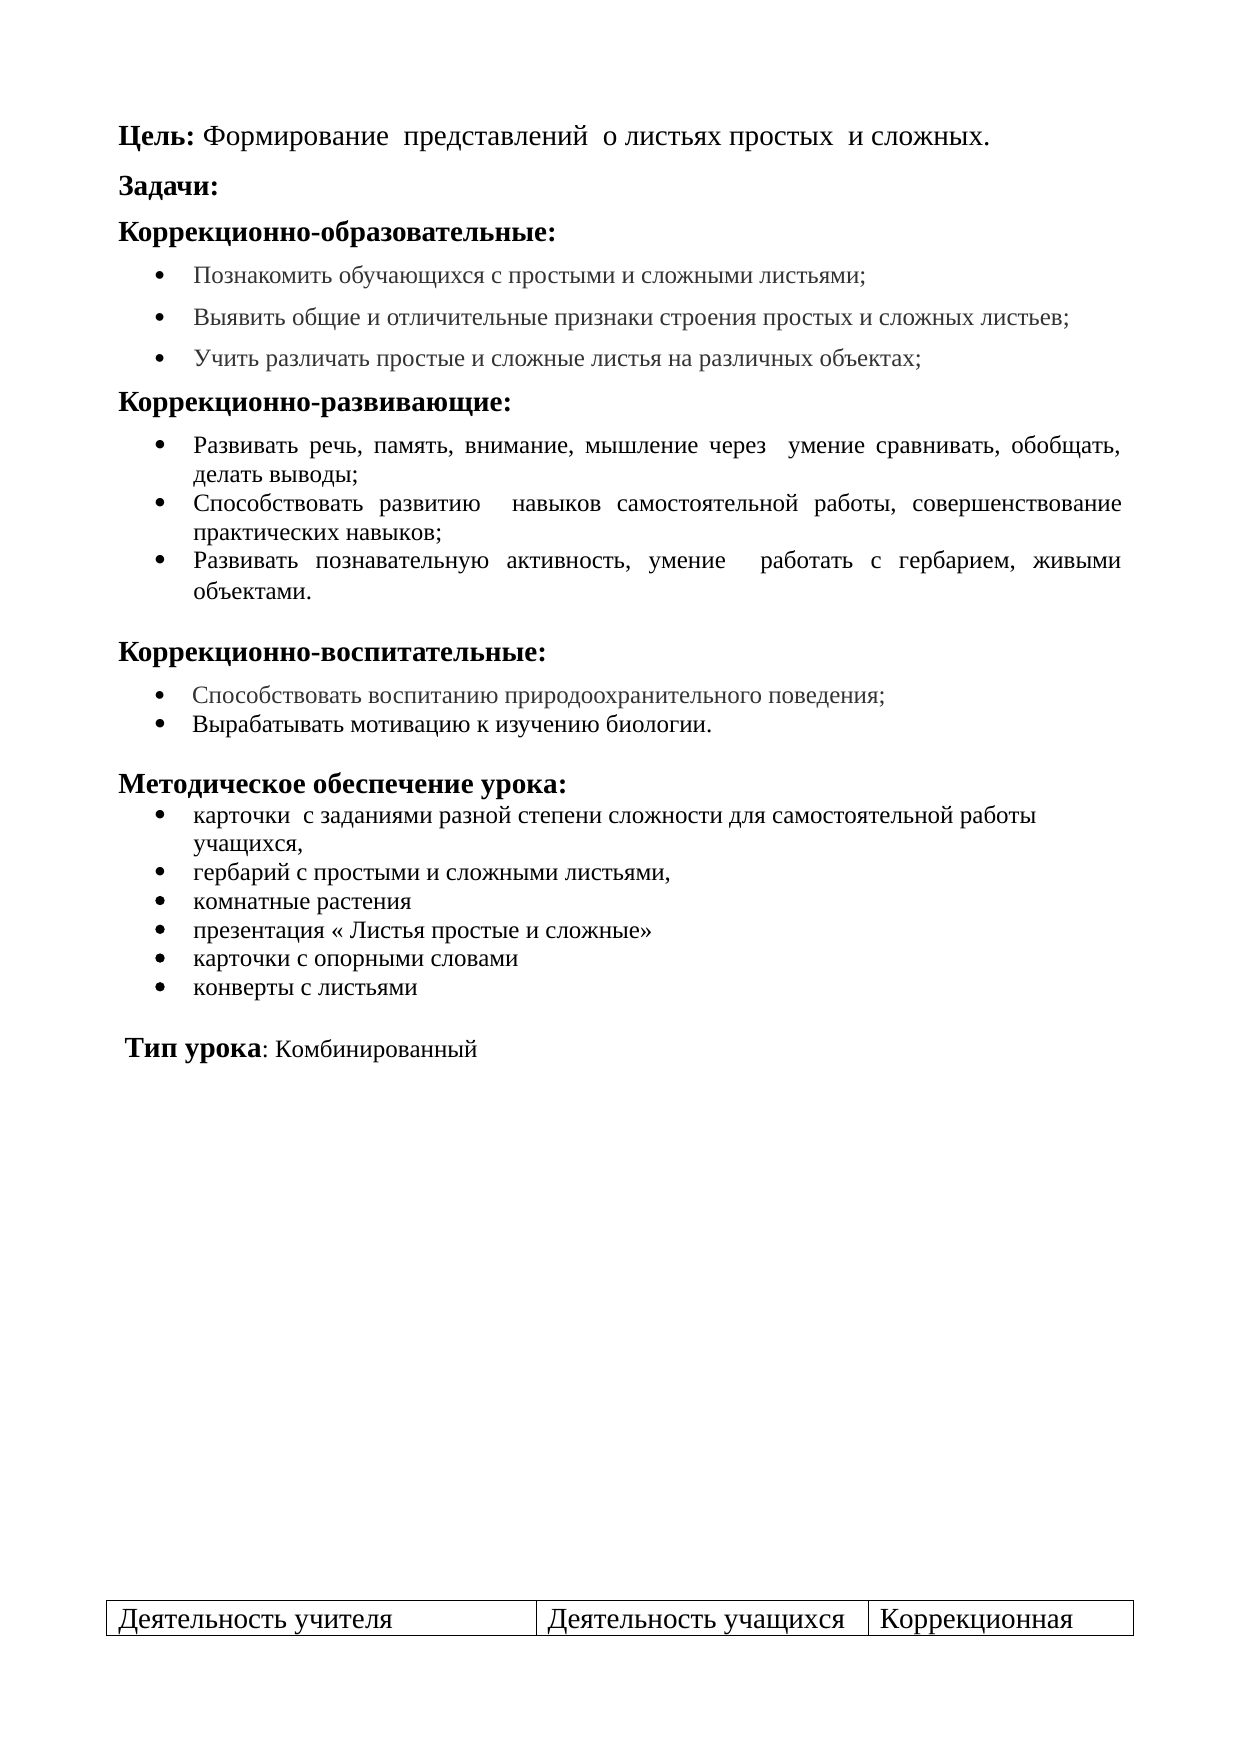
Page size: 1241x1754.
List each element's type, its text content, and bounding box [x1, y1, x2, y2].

list карточки с заданиями разной степени сложности для самостоятельной работы учащихся, [156, 800, 1122, 857]
text Цель: Формирование представлений о листьях простых и сложных. [118, 118, 1122, 152]
list Выявить общие и отличительные признаки строения простых и сложных листьев; [156, 302, 1122, 331]
list Способствовать воспитанию природоохранительного поведения; [156, 680, 1122, 709]
list конверты с листьями [156, 972, 1122, 1001]
list Развивать речь, память, внимание, мышление через умение сравнивать, обобщать, делать выводы; [156, 430, 1122, 488]
list Способствовать развитию навыков самостоятельной работы, совершенствование практических навыков; [156, 488, 1122, 545]
list Учить различать простые и сложные листья на различных объектах; [156, 343, 1122, 372]
list Развивать познавательную активность, умение работать с гербарием, живыми объектами. [156, 545, 1122, 605]
list Вырабатывать мотивацию к изучению биологии. [156, 709, 1122, 737]
text Задачи: [118, 168, 1122, 202]
text Коррекционно-развивающие: [118, 384, 1122, 418]
text Коррекционно-образовательные: [118, 214, 1122, 248]
list презентация « Листья простые и сложные» [156, 915, 1122, 943]
text Тип урока: Комбинированный [118, 1030, 1122, 1063]
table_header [107, 1601, 536, 1634]
list гербарий с простыми и сложными листьями, [156, 857, 1122, 886]
text Методическое обеспечение урока: [118, 766, 1122, 800]
list комнатные растения [156, 886, 1122, 915]
text Коррекционно-воспитательные: [118, 634, 1122, 667]
list Познакомить обучающихся с простыми и сложными листьями; [156, 261, 1122, 289]
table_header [537, 1601, 868, 1634]
list карточки с опорными словами [156, 943, 1122, 972]
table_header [869, 1601, 1133, 1634]
